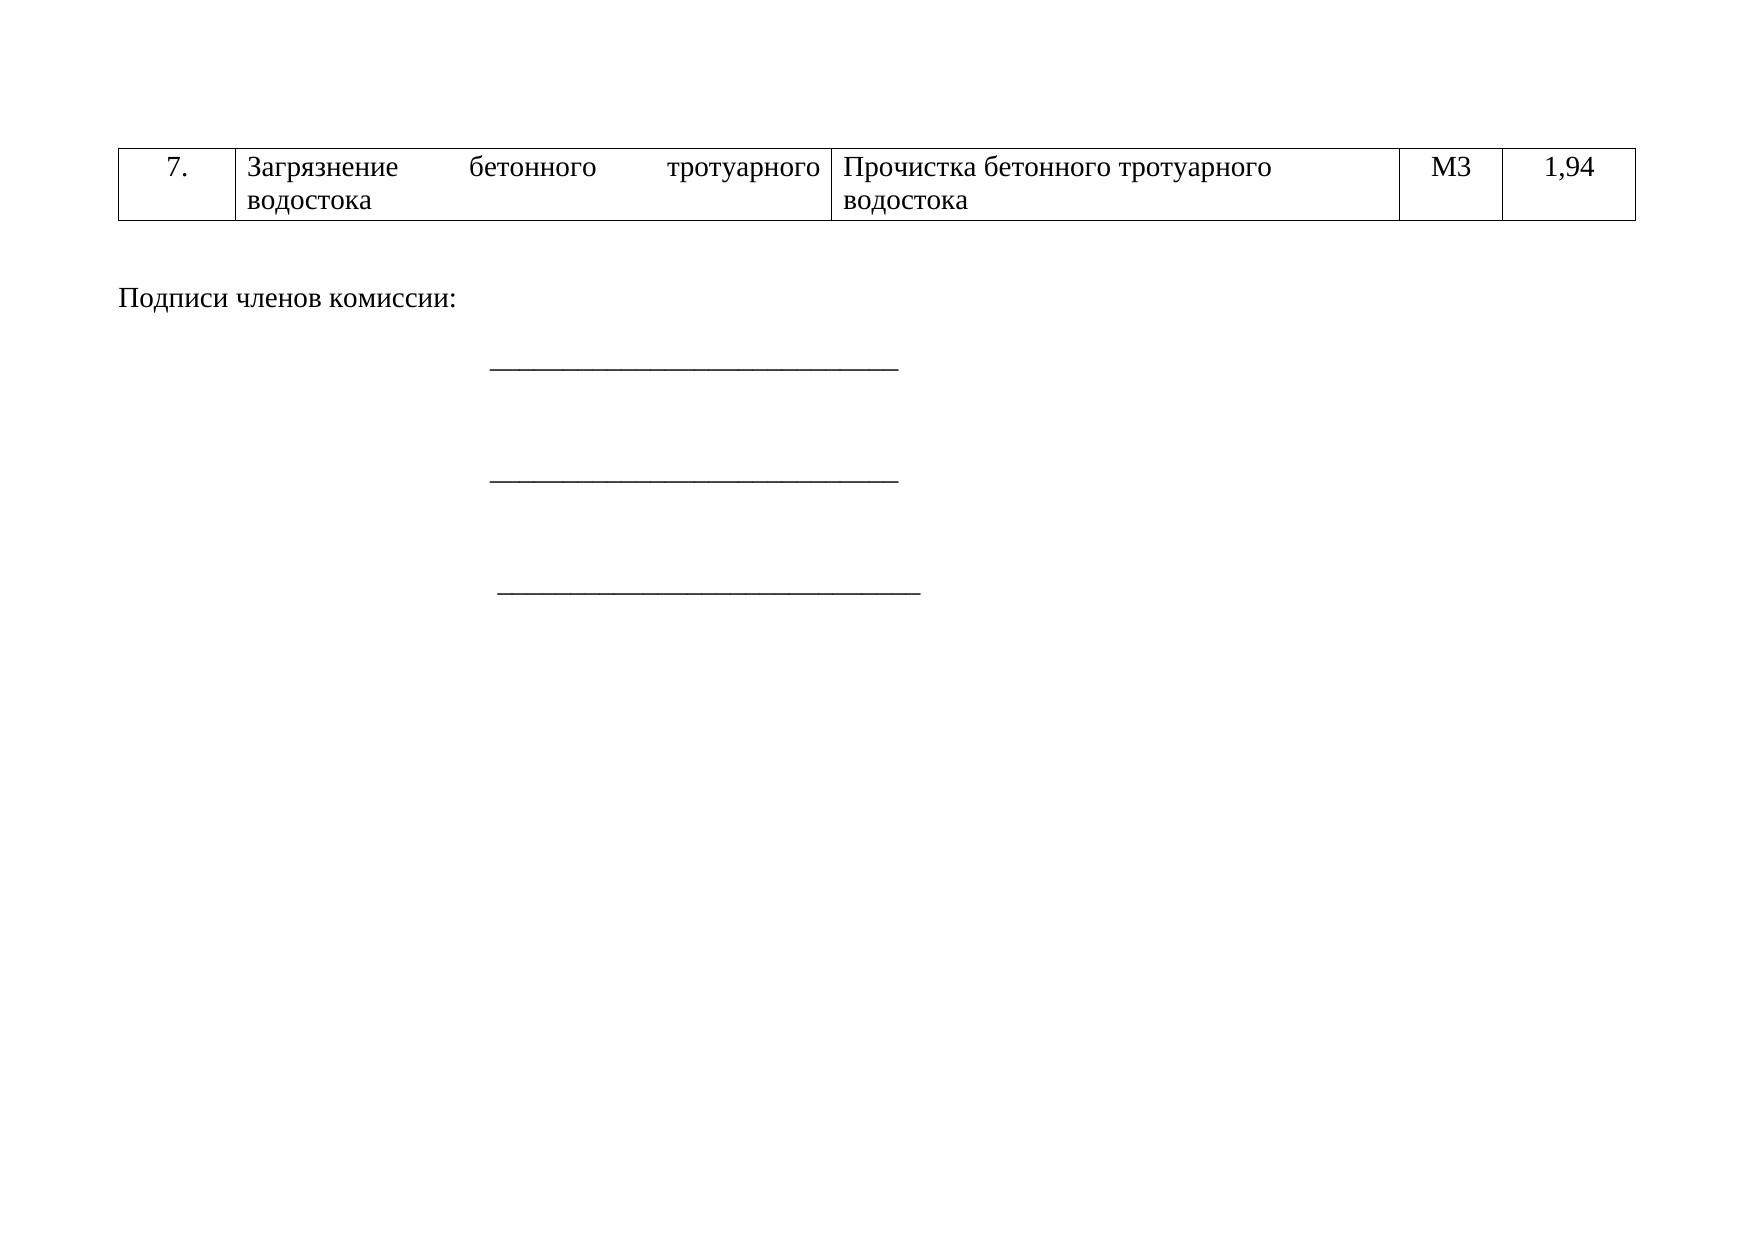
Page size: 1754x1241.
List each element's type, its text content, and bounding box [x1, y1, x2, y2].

table_cell М3 [1400, 149, 1502, 220]
text _____________________________ [118, 564, 1636, 598]
text ____________________________ [118, 340, 1636, 373]
table_cell Загрязнение бетонного тротуарного водостока [236, 149, 831, 220]
text Подписи членов комиссии: [118, 280, 1636, 314]
table_cell 7. [119, 149, 235, 220]
text ____________________________ [118, 452, 1636, 486]
table_cell Прочистка бетонного тротуарного водостока [832, 149, 1399, 220]
table_cell 1,94 [1503, 149, 1635, 220]
